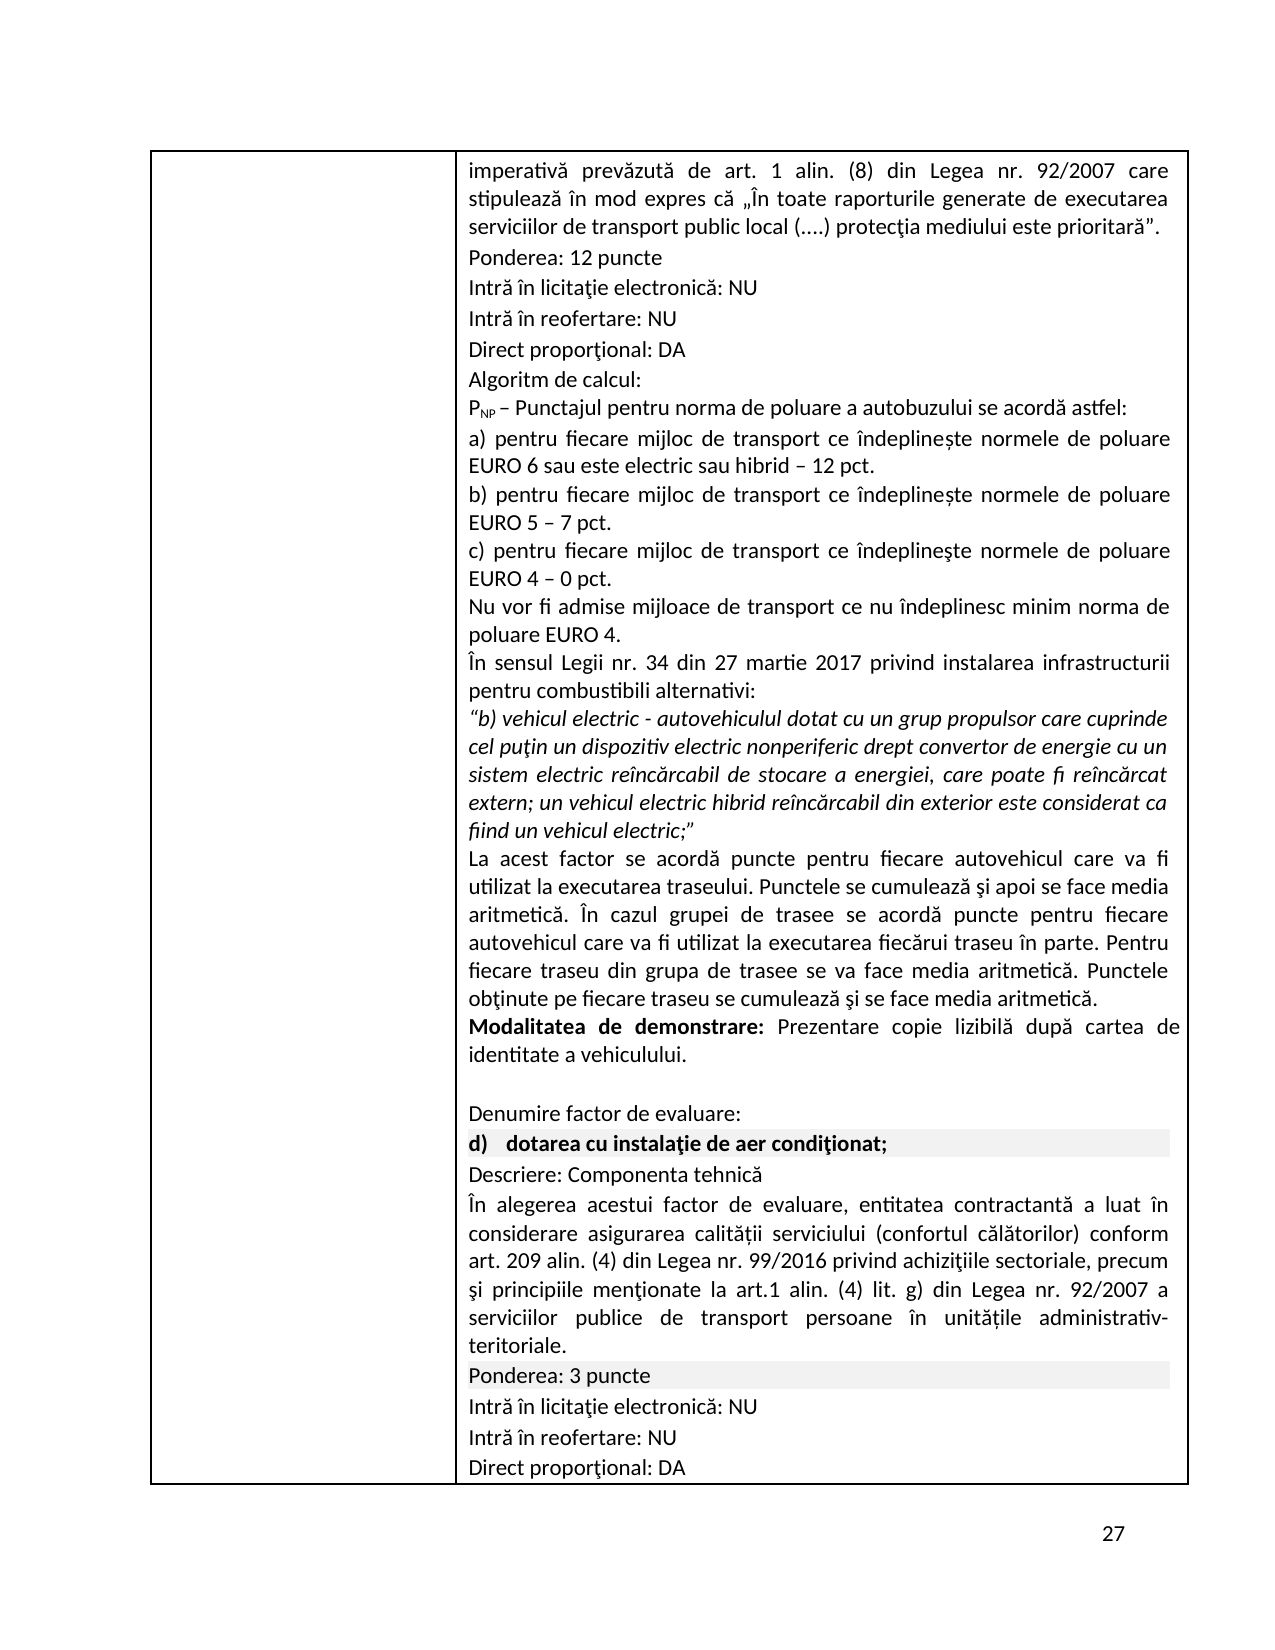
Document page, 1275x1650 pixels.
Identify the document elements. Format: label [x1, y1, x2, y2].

table_cell [152, 152, 455, 1483]
table_cell [457, 152, 1187, 1483]
